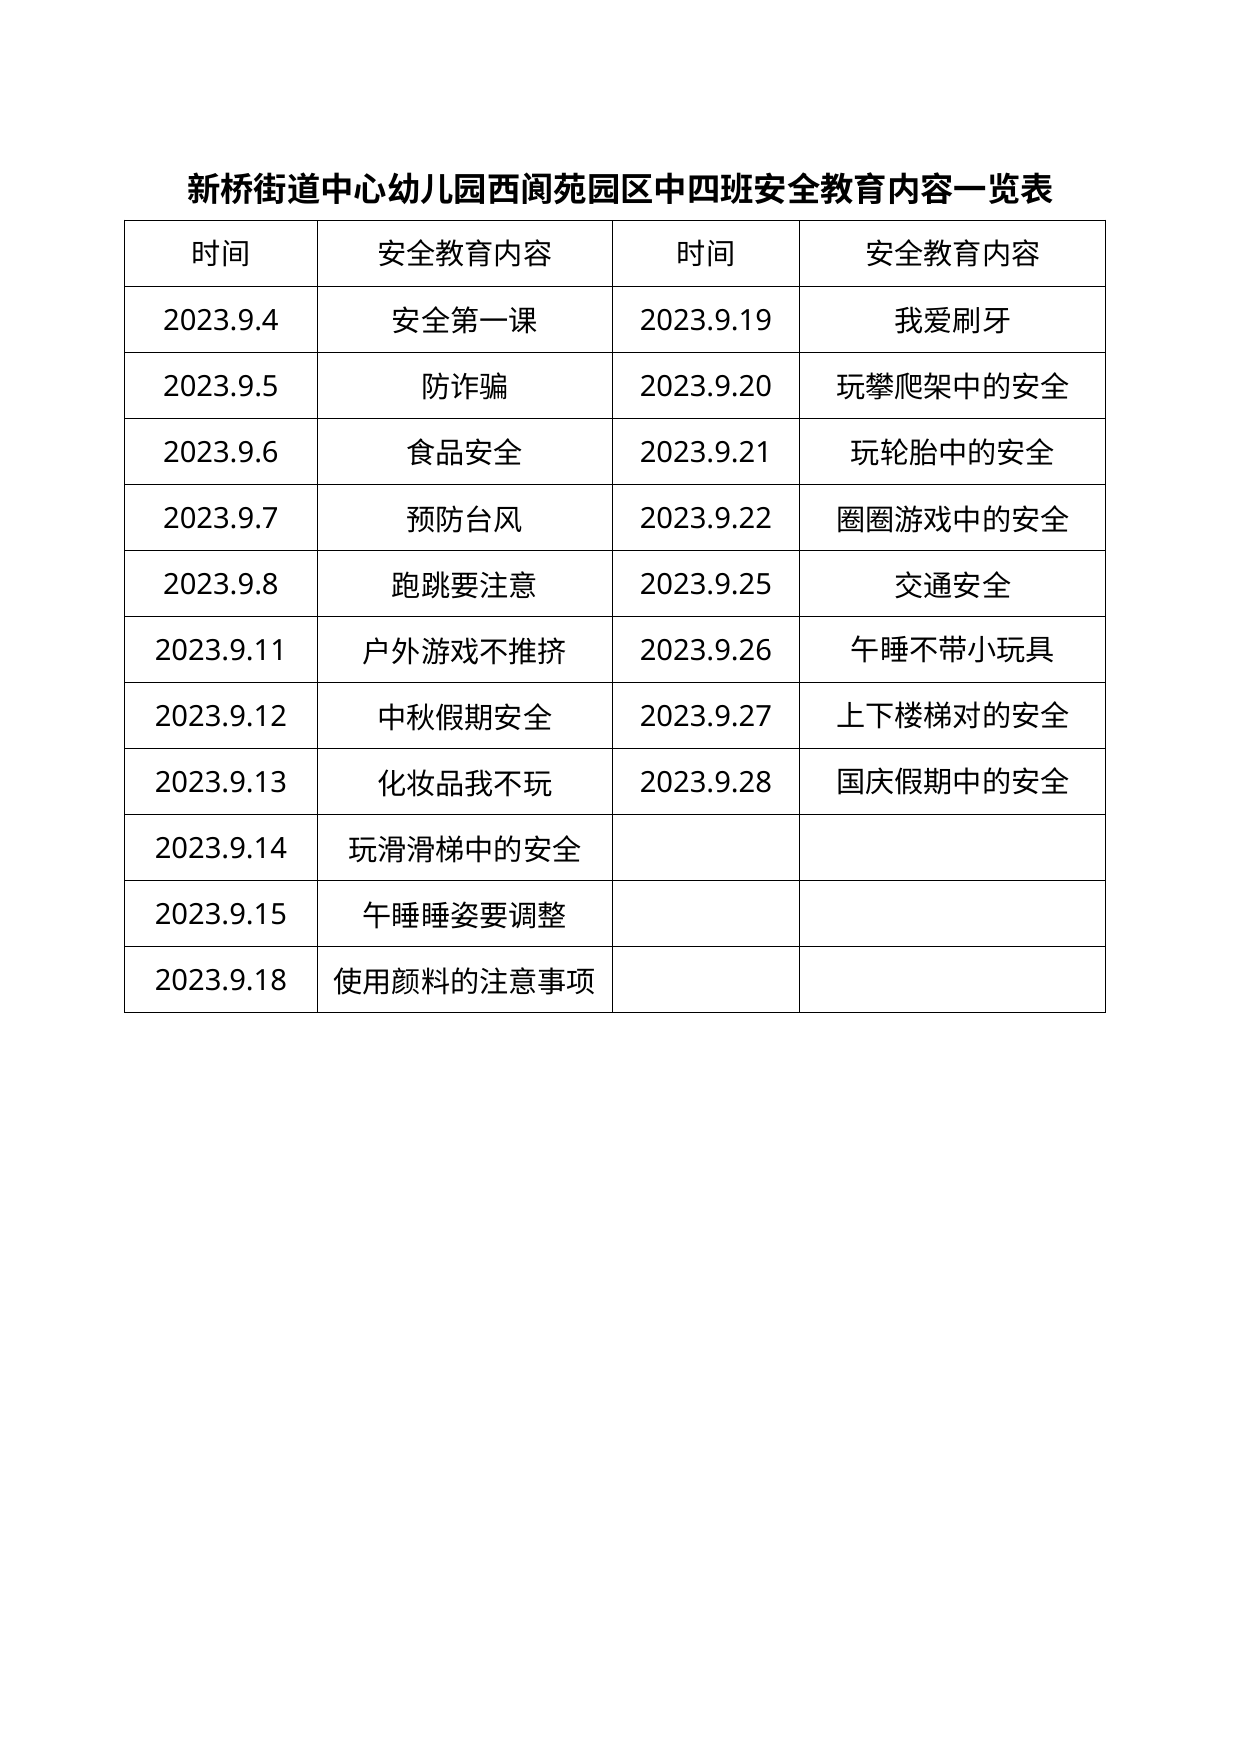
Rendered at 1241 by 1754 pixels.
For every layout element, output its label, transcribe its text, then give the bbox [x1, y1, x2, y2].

table_cell 户外游戏不推挤 [318, 617, 612, 682]
table_cell 2023.9.21 [613, 419, 799, 484]
table_cell 食品安全 [318, 419, 612, 484]
table_cell [613, 881, 799, 946]
table_cell 2023.9.19 [613, 287, 799, 352]
table_cell [800, 947, 1105, 1012]
table_cell 安全第一课 [318, 287, 612, 352]
table_cell 2023.9.28 [613, 749, 799, 814]
table_cell 玩滑滑梯中的安全 [318, 815, 612, 880]
table_header 安全教育内容 [318, 221, 612, 286]
table_cell 圈圈游戏中的安全 [800, 485, 1105, 550]
table_cell 玩攀爬架中的安全 [800, 353, 1105, 418]
table_cell 2023.9.26 [613, 617, 799, 682]
table_cell 玩轮胎中的安全 [800, 419, 1105, 484]
table_cell [800, 881, 1105, 946]
table_cell 2023.9.27 [613, 683, 799, 748]
table_cell [613, 947, 799, 1012]
table_cell 2023.9.15 [125, 881, 317, 946]
table_cell 使用颜料的注意事项 [318, 947, 612, 1012]
table_cell 预防台风 [318, 485, 612, 550]
table_cell 2023.9.12 [125, 683, 317, 748]
table_cell 2023.9.7 [125, 485, 317, 550]
table_header 安全教育内容 [800, 221, 1105, 286]
table_cell 2023.9.22 [613, 485, 799, 550]
table_cell 2023.9.8 [125, 551, 317, 616]
table_cell 交通安全 [800, 551, 1105, 616]
table_cell [613, 815, 799, 880]
table_cell 2023.9.5 [125, 353, 317, 418]
table_cell 防诈骗 [318, 353, 612, 418]
table_cell 中秋假期安全 [318, 683, 612, 748]
table_cell 跑跳要注意 [318, 551, 612, 616]
table_cell 上下楼梯对的安全 [800, 683, 1105, 748]
table_header 时间 [613, 221, 799, 286]
table_cell 2023.9.18 [125, 947, 317, 1012]
table_cell 2023.9.25 [613, 551, 799, 616]
table_cell 2023.9.6 [125, 419, 317, 484]
table_cell 化妆品我不玩 [318, 749, 612, 814]
table_cell 2023.9.11 [125, 617, 317, 682]
table_cell [800, 815, 1105, 880]
table_cell 2023.9.13 [125, 749, 317, 814]
table_cell 午睡睡姿要调整 [318, 881, 612, 946]
table_cell 2023.9.4 [125, 287, 317, 352]
table_cell 午睡不带小玩具 [800, 617, 1105, 682]
table_cell 2023.9.20 [613, 353, 799, 418]
table_cell 2023.9.14 [125, 815, 317, 880]
text 新桥街道中心幼儿园西阆苑园区中四班安全教育内容一览表 [136, 154, 1104, 219]
table_cell 我爱刷牙 [800, 287, 1105, 352]
table_cell 国庆假期中的安全 [800, 749, 1105, 814]
table_header 时间 [125, 221, 317, 286]
